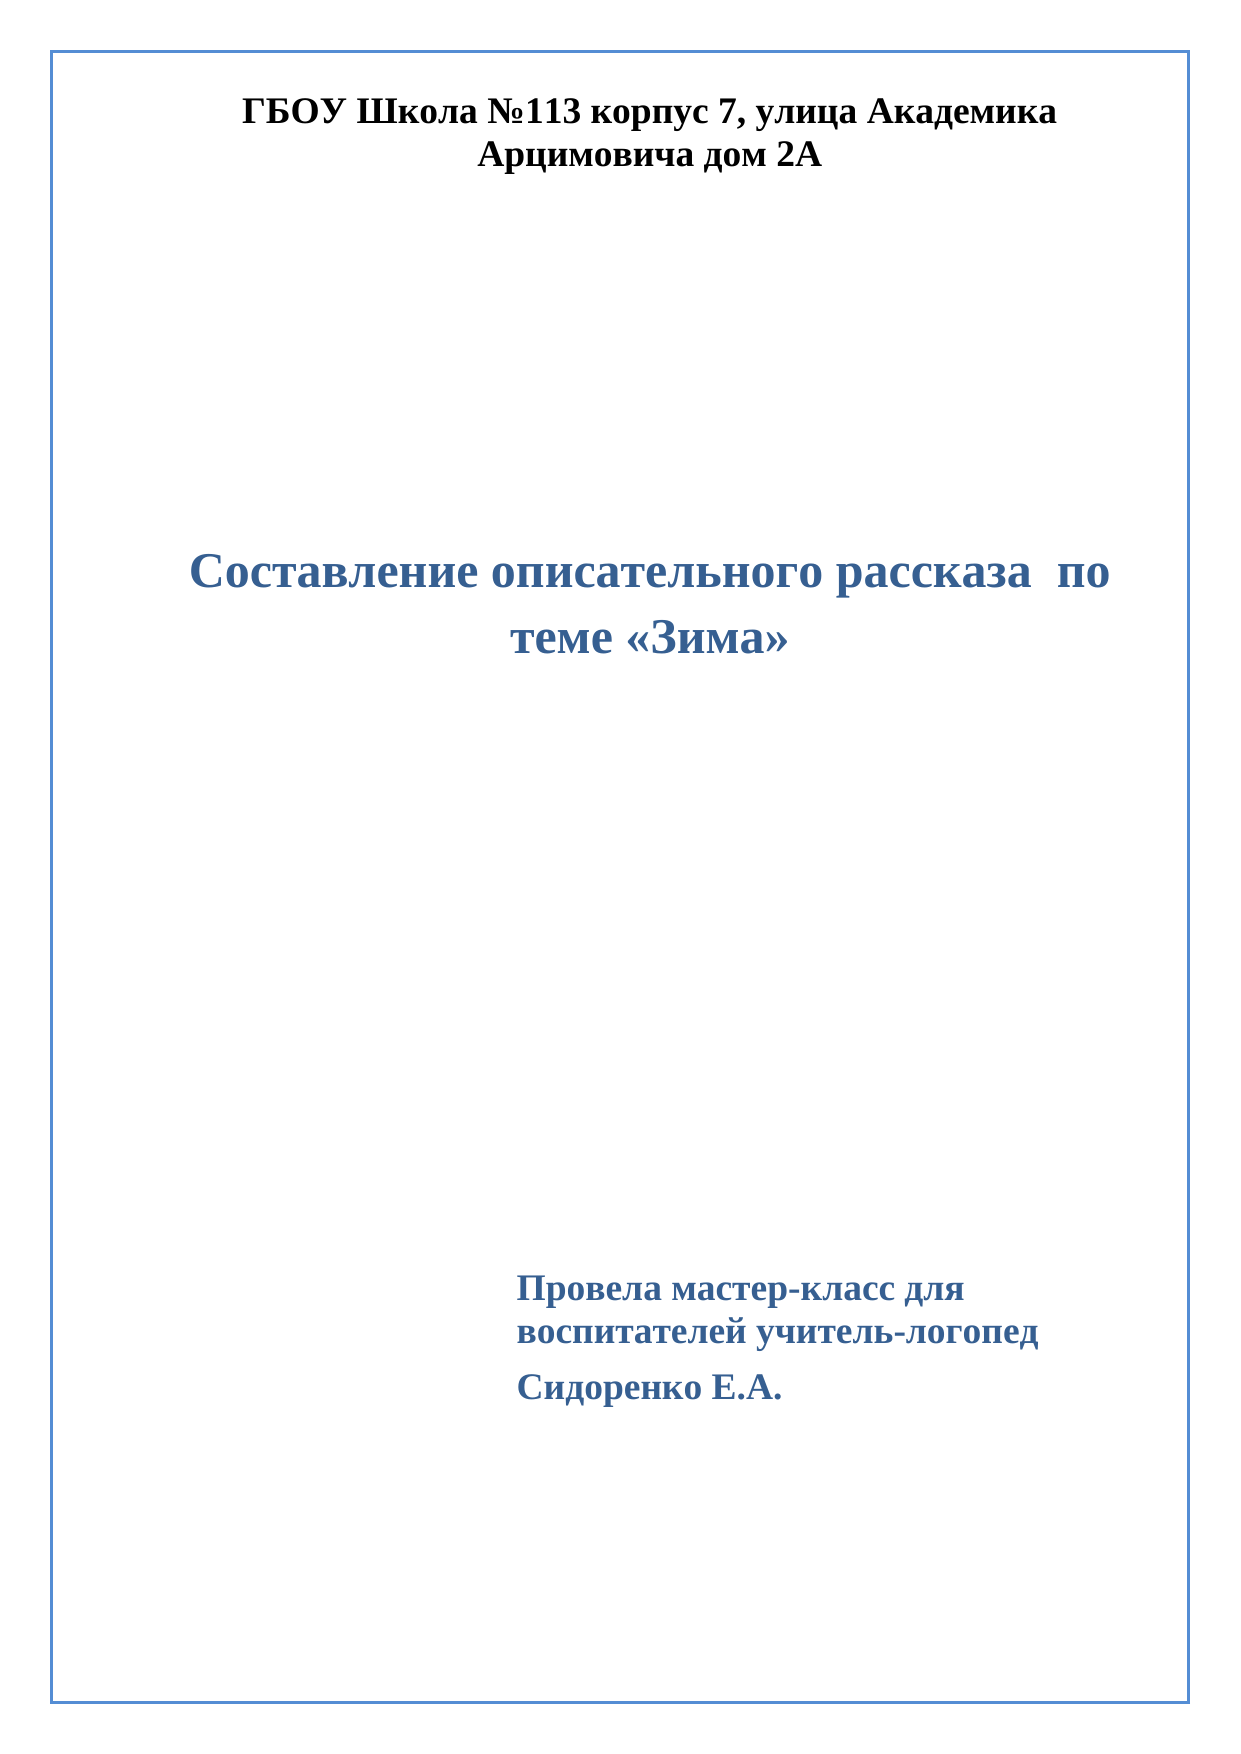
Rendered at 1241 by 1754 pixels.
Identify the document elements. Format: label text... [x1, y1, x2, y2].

subtitle Составление описательного рассказа по теме «Зима» [148, 541, 1152, 665]
subtitle Сидоренко Е.А. [516, 1364, 1152, 1408]
subtitle Провела мастер-класс для воспитателей учитель-логопед [516, 1266, 1152, 1352]
text ГБОУ Школа №113 корпус 7, улица Академика Арцимовича дом 2А [148, 89, 1152, 175]
